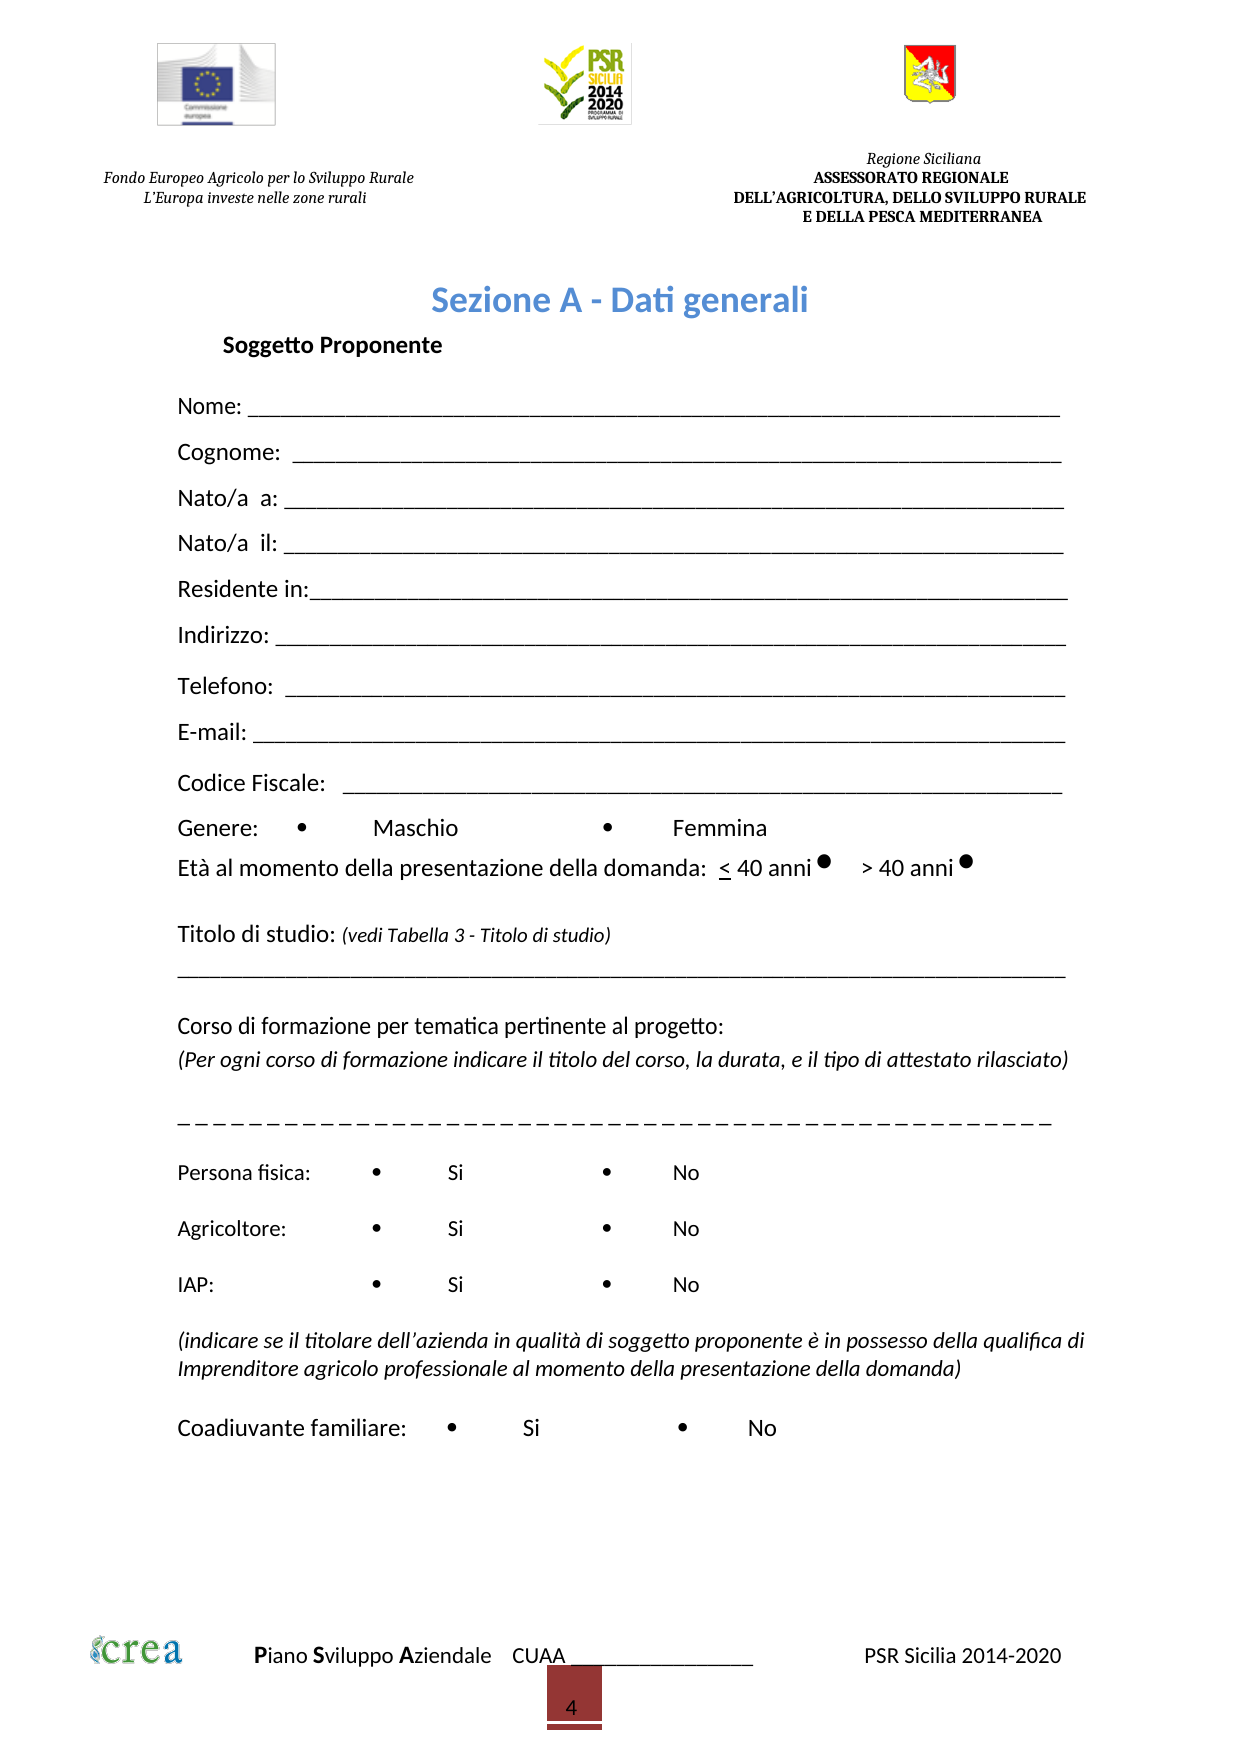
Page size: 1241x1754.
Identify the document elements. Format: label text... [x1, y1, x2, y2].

text Coadiuvante familiare: Si No [148, 1412, 1093, 1443]
text Agricoltore: Si No [177, 1214, 1093, 1242]
text Residente in:______________________________________________________________________ [177, 573, 1093, 604]
text Persona fisica: Si No [177, 1158, 1093, 1186]
text (Per ogni corso di formazione indicare il titolo del corso, la durata, e il tipo di attestato rilasciato) [177, 1045, 1093, 1073]
text Titolo di studio: (vedi Tabella 3 - Titolo di studio) __________________________________________________________________________________ [177, 918, 1093, 981]
picture [538, 43, 632, 125]
text Cognome: _______________________________________________________________________ [177, 436, 1093, 466]
text IAP: Si No [177, 1270, 1093, 1298]
text E-mail: ___________________________________________________________________________ [177, 716, 1093, 746]
text Nato/a a: ________________________________________________________________________ [177, 482, 1093, 512]
text (indicare se il titolare dell’azienda in qualità di soggetto proponente è in possesso della qualifica di Imprenditore agricolo professionale al momento della presentazione della domanda) [177, 1326, 1093, 1382]
text Codice Fiscale: __________________________________________________________________ [177, 767, 1093, 797]
text Telefono: ________________________________________________________________________ [177, 670, 1093, 700]
text Età al momento della presentazione della domanda: < 40 anni > 40 anni [177, 847, 1094, 885]
text Soggetto Proponente [148, 329, 1093, 360]
text _________________________________________________ [177, 1098, 1093, 1128]
subtitle Sezione A - Dati generali [148, 276, 1093, 322]
text Indirizzo: _________________________________________________________________________ [177, 619, 1093, 649]
text Corso di formazione per tematica pertinente al progetto: [177, 1010, 1093, 1040]
picture [90, 1635, 183, 1664]
text Genere: Maschio Femmina [177, 812, 1093, 843]
text Nome: ___________________________________________________________________________ [177, 390, 1093, 421]
text Nato/a il: ________________________________________________________________________ [177, 527, 1093, 558]
